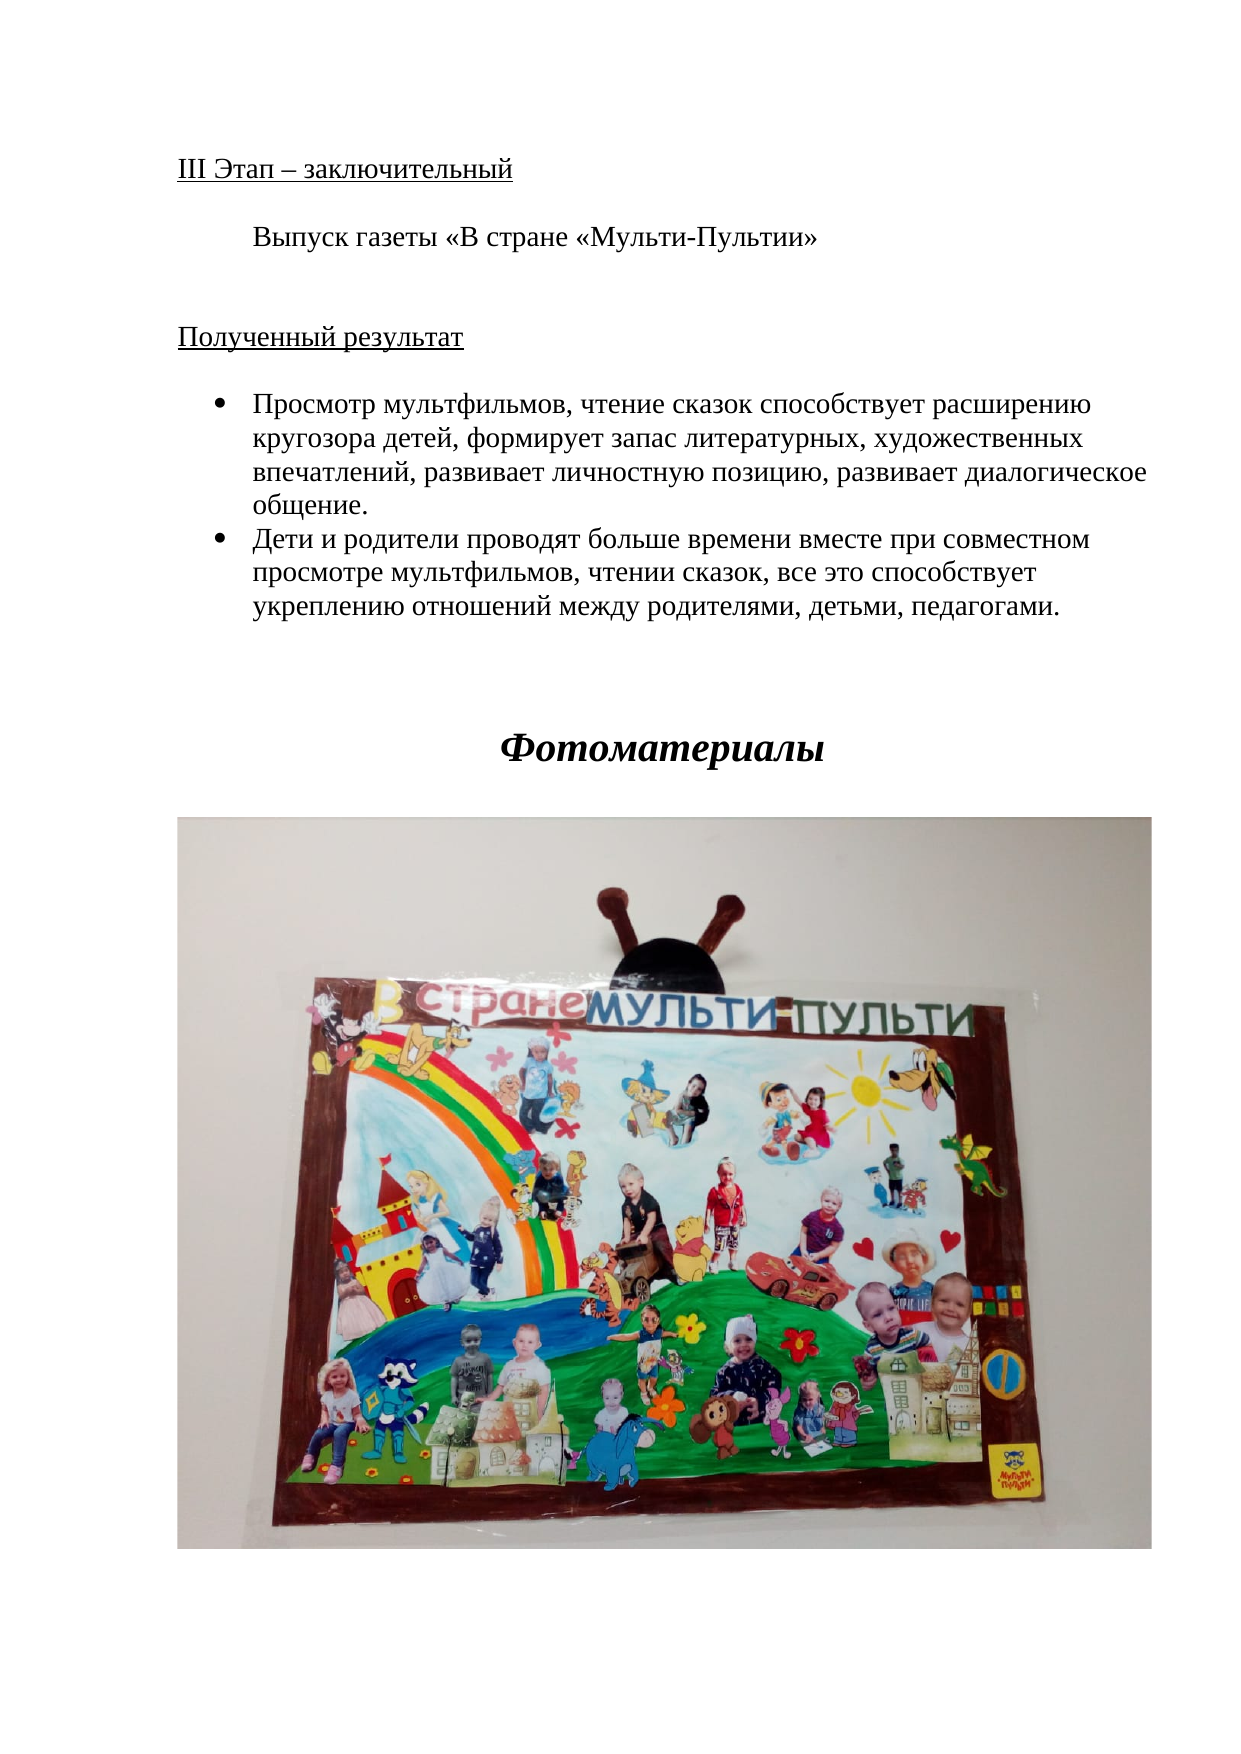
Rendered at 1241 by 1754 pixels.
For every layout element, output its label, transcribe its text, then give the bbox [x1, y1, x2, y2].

list Просмотр мультфильмов, чтение сказок способствует расширению кругозора детей, формирует запас литературных, художественных впечатлений, развивает личностную позицию, развивает диалогическое общение. [215, 386, 1152, 521]
text Полученный результат [177, 319, 1152, 353]
text Фотоматериалы [177, 722, 1152, 770]
text III Этап – заключительный [177, 152, 1152, 185]
list Дети и родители проводят больше времени вместе при совместном просмотре мультфильмов, чтении сказок, все это способствует укреплению отношений между родителями, детьми, педагогами. [215, 521, 1152, 621]
picture [177, 817, 1152, 1549]
list Выпуск газеты «В стране «Мульти-Пультии» [252, 219, 1152, 252]
